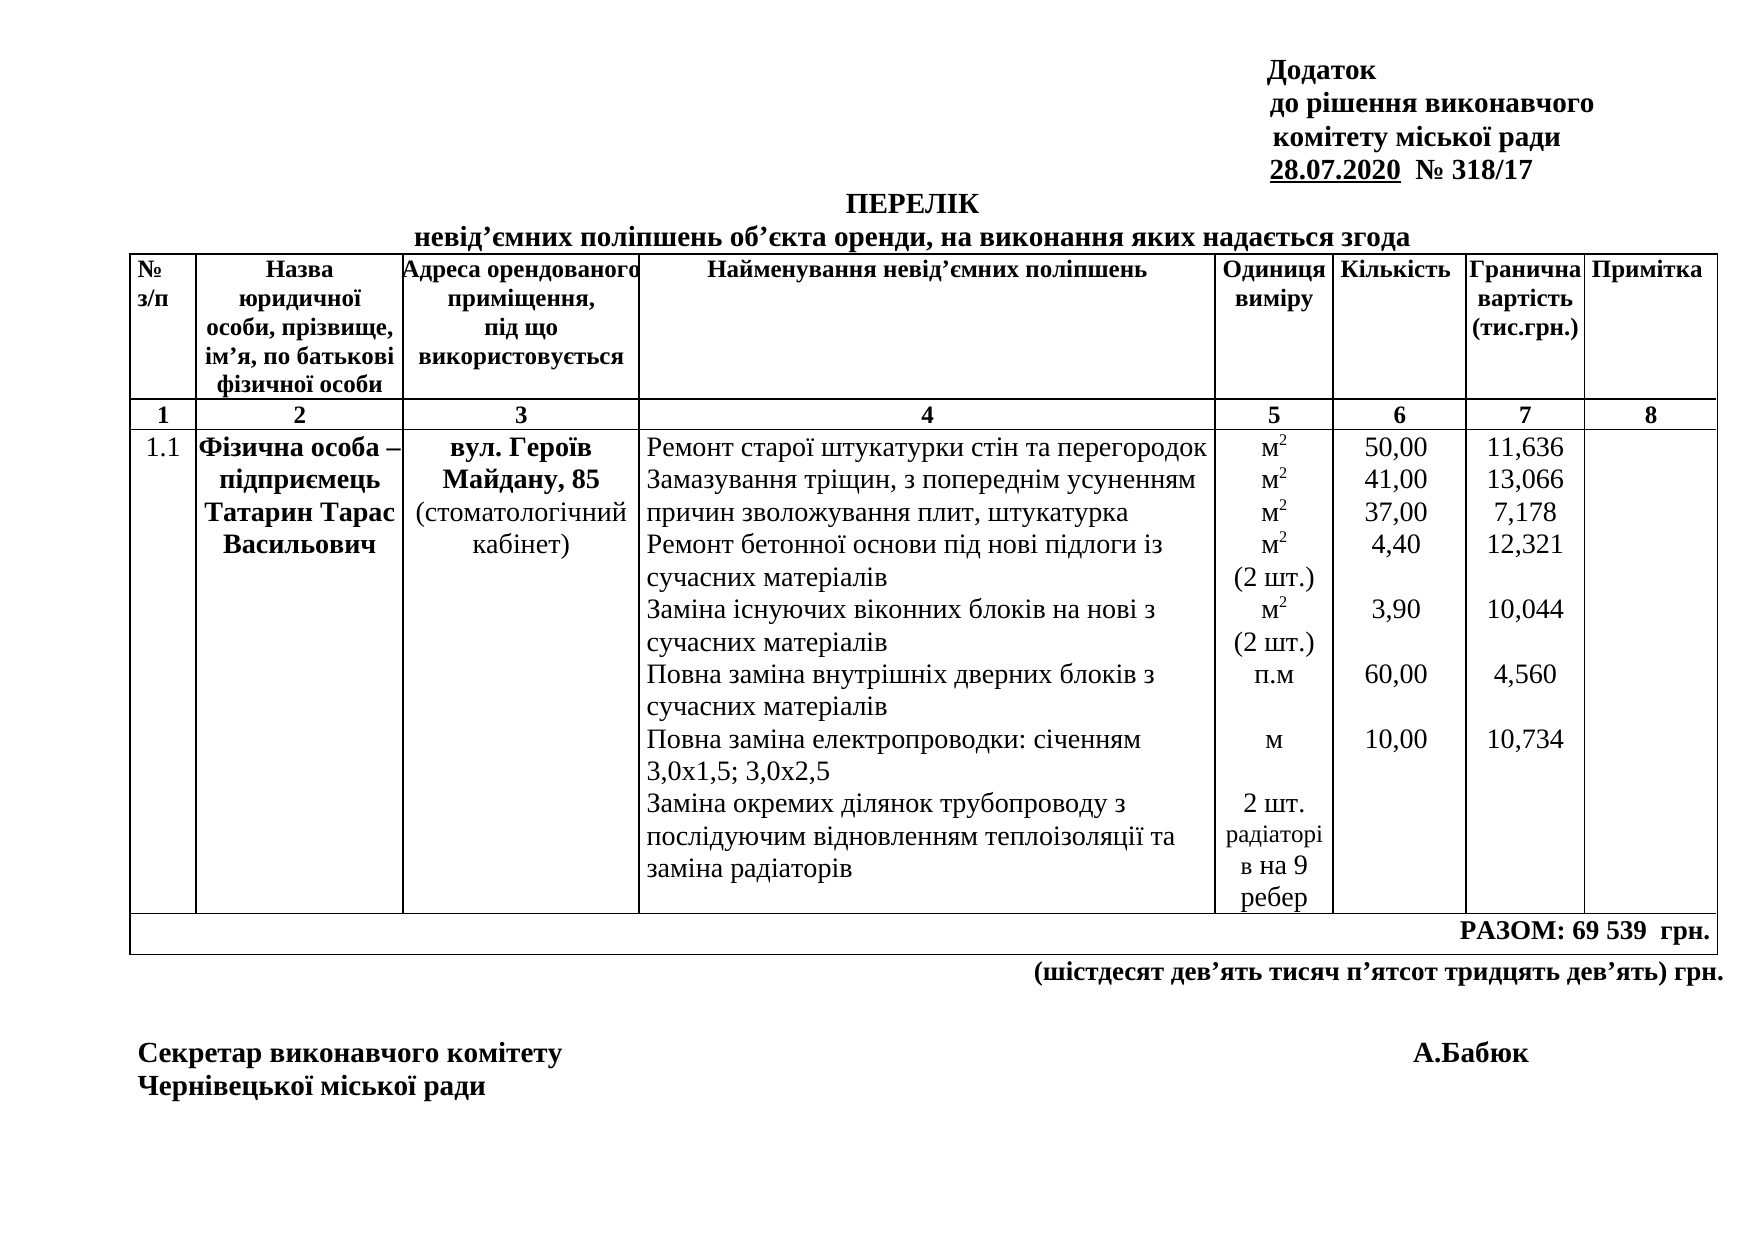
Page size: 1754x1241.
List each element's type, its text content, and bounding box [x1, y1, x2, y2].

table_header Адреса орендованого приміщення, під що використовується [404, 255, 638, 398]
table_header Кількість [1334, 255, 1465, 398]
table_cell 1 [131, 400, 195, 429]
table_cell 3 [404, 400, 638, 429]
table_cell 8 [1585, 398, 1717, 429]
text до рішення виконавчого [1255, 85, 1695, 119]
text ПЕРЕЛІК [130, 186, 1695, 219]
text Додаток [1237, 52, 1695, 85]
table_cell Ремонт старої штукатурки стін та перегородок Замазування тріщин, з попереднім усуненням причин зволожування плит, штукатурка Ремонт бетонної основи під нові підлоги із сучасних матеріалів Заміна існуючих віконних блоків на нові з сучасних матеріалів Повна заміна внутрішніх дверних блоків з сучасних матеріалів Повна заміна електропроводки: січенням 3,0х1,5; 3,0х2,5 Заміна окремих ділянок трубопроводу з послідуючим відновленням теплоізоляції та заміна радіаторів [640, 430, 1214, 912]
text невід’ємних поліпшень об’єкта оренди, на виконання яких надається згода [130, 219, 1695, 253]
table_cell 6 [1334, 400, 1465, 429]
text 28.07.2020 № 318/17 [130, 152, 1695, 186]
table_header Примітка [1585, 255, 1717, 398]
table_cell Фізична особа – підприємець Татарин Тарас Васильович [197, 430, 402, 912]
table_cell 4 [640, 400, 1214, 429]
table_header Назва юридичної особи, прізвище, ім’я, по батькові фізичної особи [197, 255, 402, 398]
text комітету міської ради [1030, 119, 1695, 152]
table_cell РАЗОМ: 69 539 грн. [131, 913, 1717, 954]
table_cell вул. Героїв Майдану, 85 (стоматологічний кабінет) [404, 430, 638, 912]
table_cell 5 [1216, 400, 1332, 429]
table_header Гранична вартість (тис.грн.) [1467, 255, 1584, 398]
table_cell 7 [1467, 400, 1584, 429]
table_header Секретар виконавчого комітету Чернівецької міської ради [130, 1035, 1128, 1102]
table_header № з/п [131, 255, 195, 398]
table_header Найменування невід’ємних поліпшень [640, 255, 1214, 398]
table_cell м2 м2 м2 м2 (2 шт.) м2 (2 шт.) п.м м 2 шт. радіаторів на 9 ребер [1216, 430, 1332, 912]
table_cell [1585, 429, 1717, 912]
table_header Одиниця виміру [1216, 255, 1332, 398]
text (шістдесят дев’ять тисяч п’ятсот тридцять дев’ять) грн. [130, 955, 1724, 987]
table_cell 50,00 41,00 37,00 4,40 3,90 60,00 10,00 [1334, 430, 1465, 912]
table_cell 11,636 13,066 7,178 12,321 10,044 4,560 10,734 [1467, 430, 1584, 912]
table_cell 1.1 [131, 430, 195, 912]
table_cell 2 [197, 400, 402, 429]
table_header А.Бабюк [1129, 1035, 1717, 1102]
